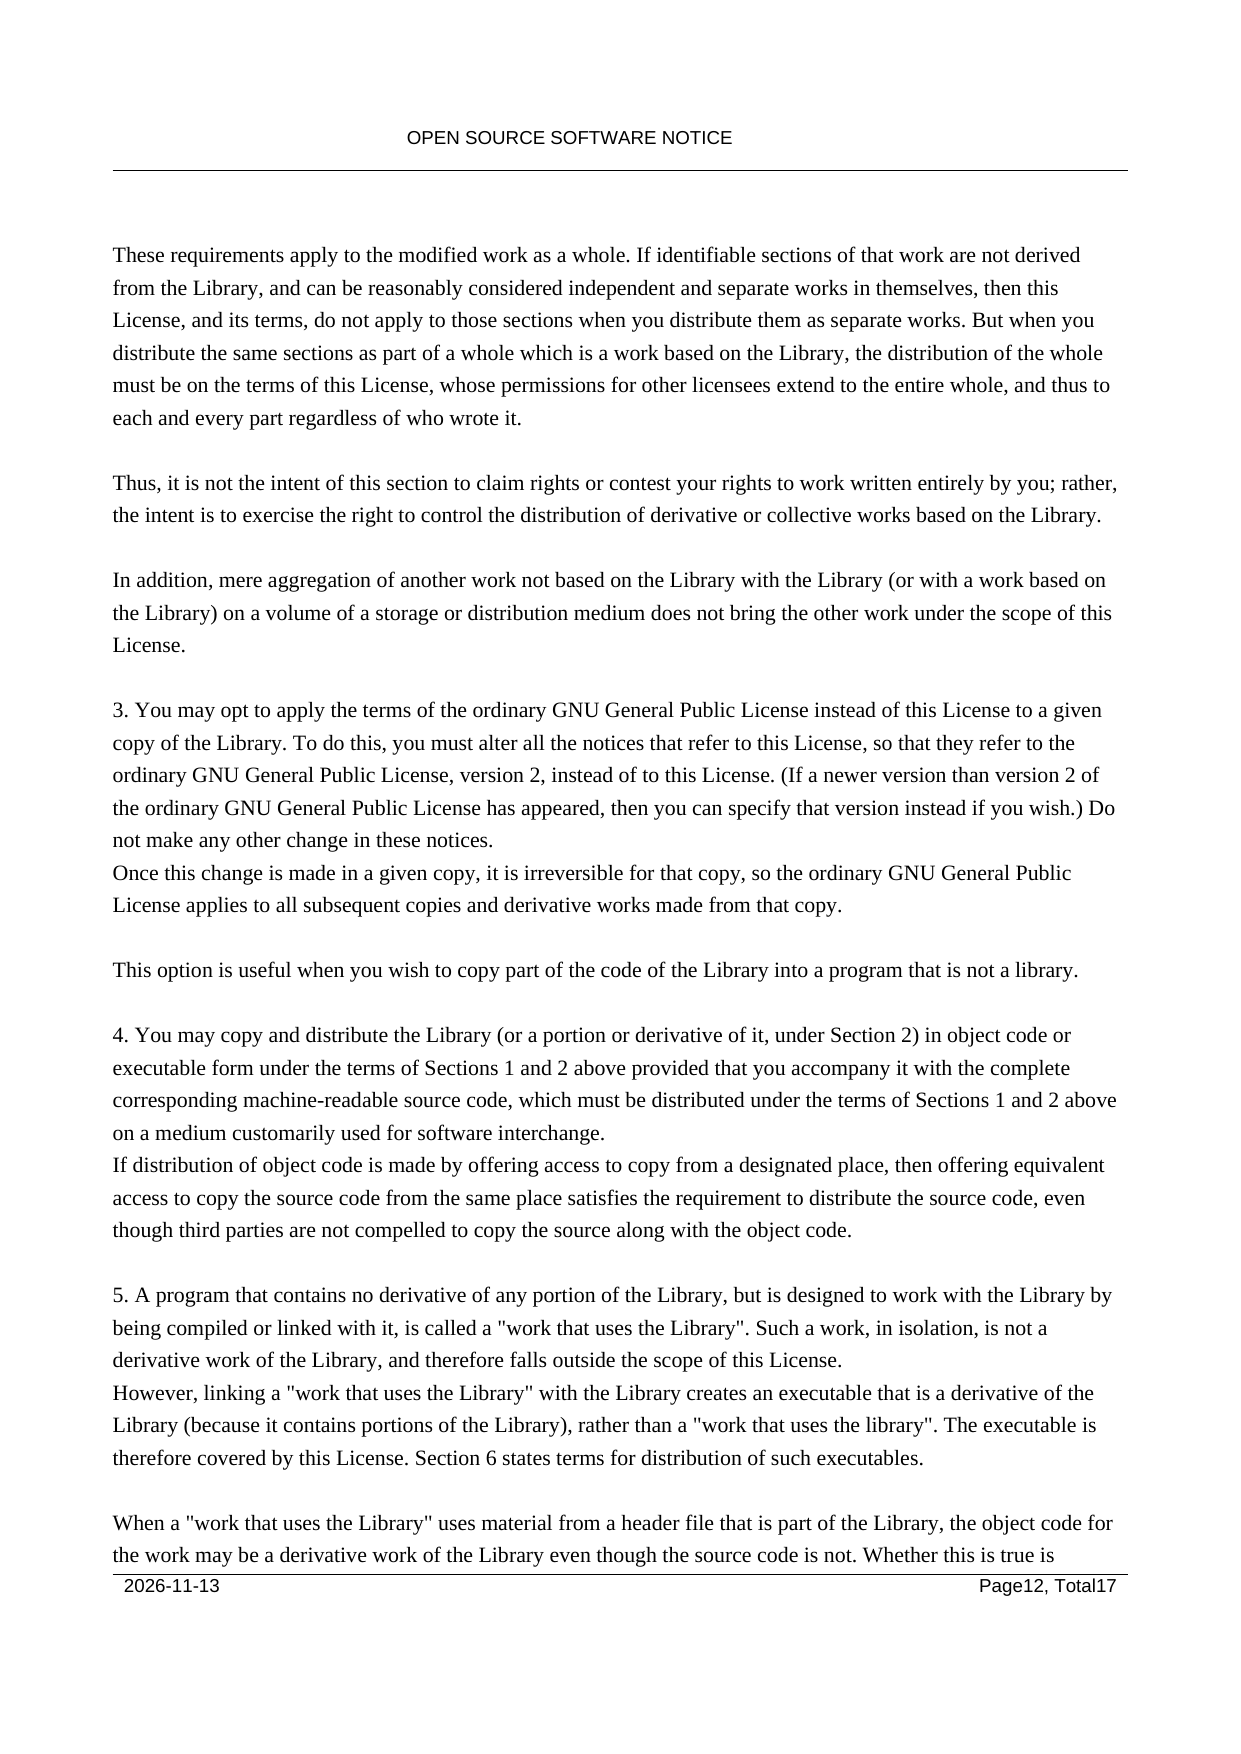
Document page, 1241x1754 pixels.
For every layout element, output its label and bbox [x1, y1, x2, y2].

text [112, 206, 1128, 1571]
